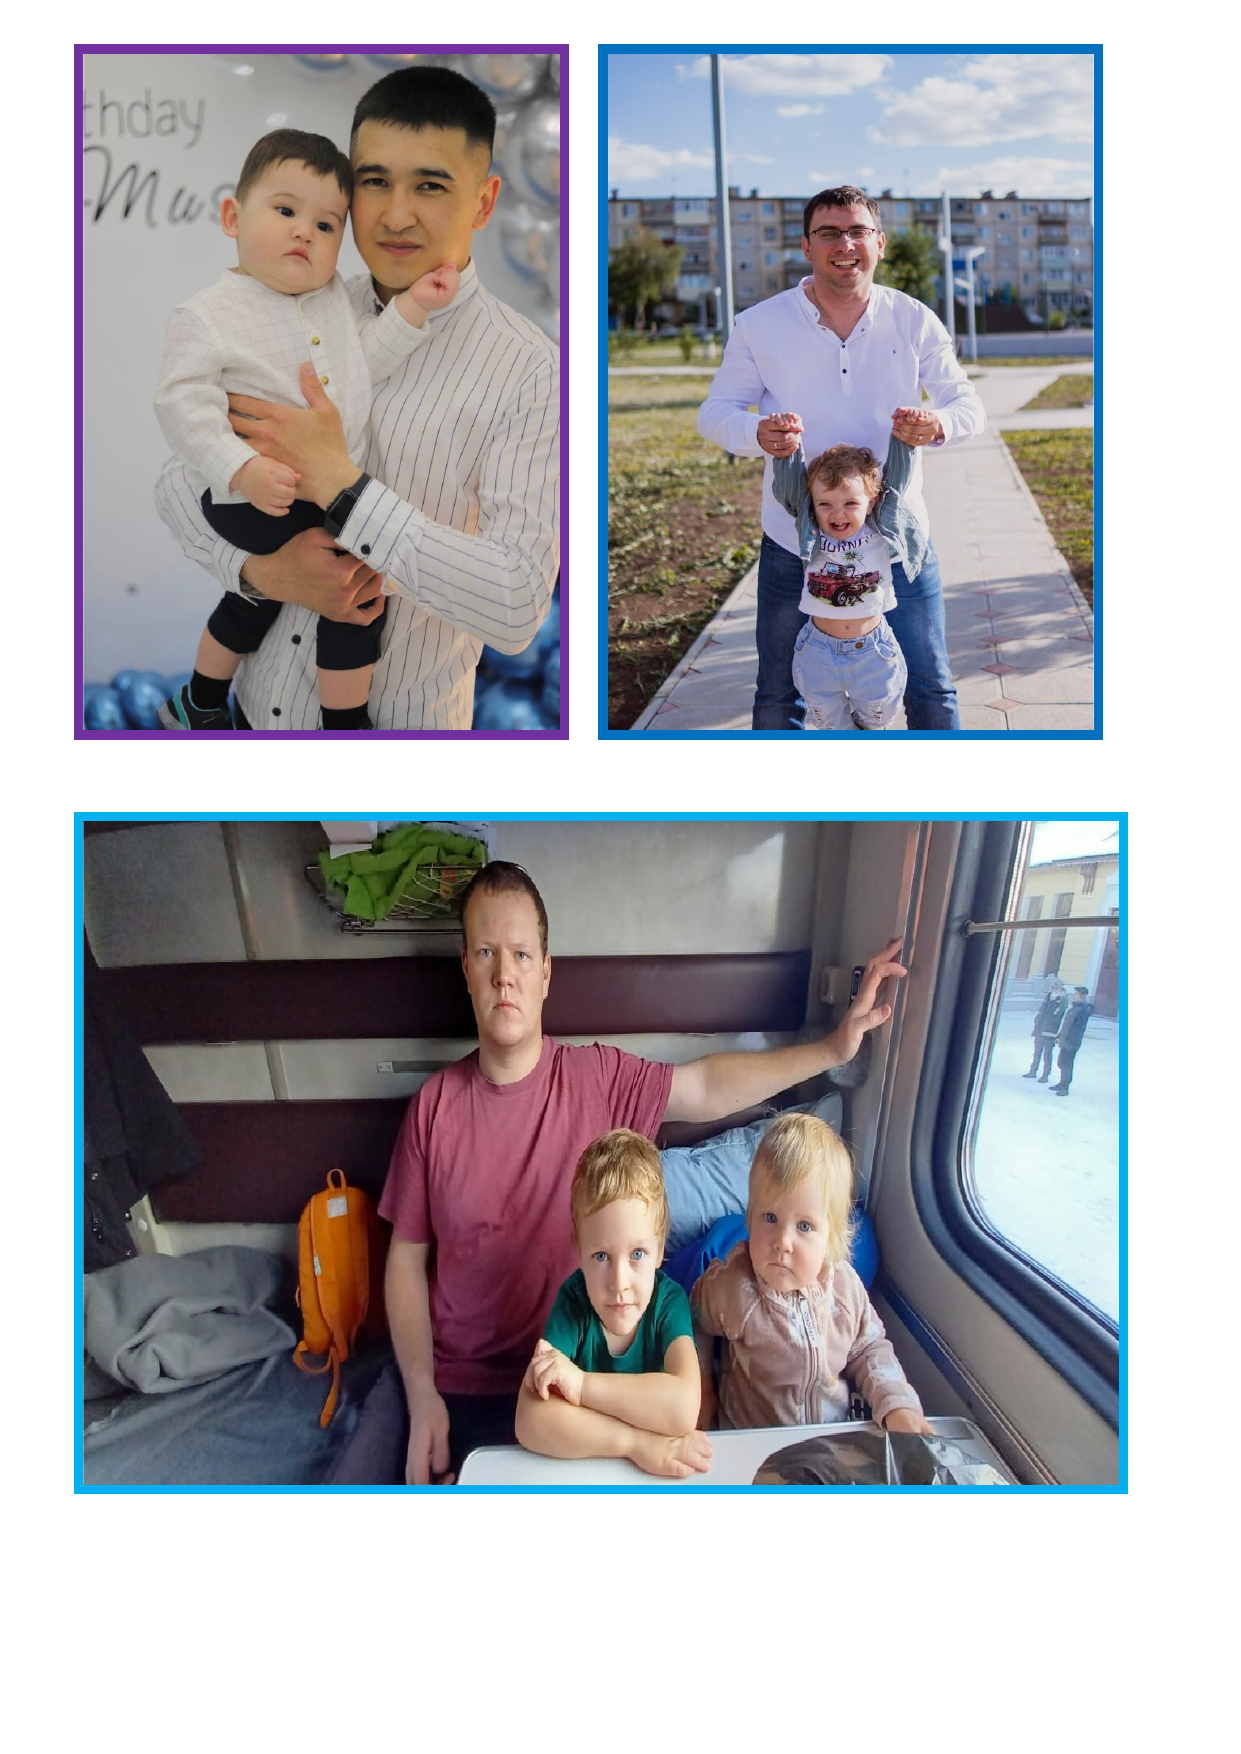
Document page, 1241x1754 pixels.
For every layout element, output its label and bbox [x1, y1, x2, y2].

picture [608, 54, 1094, 730]
picture [83, 54, 560, 730]
picture [84, 822, 1118, 1484]
